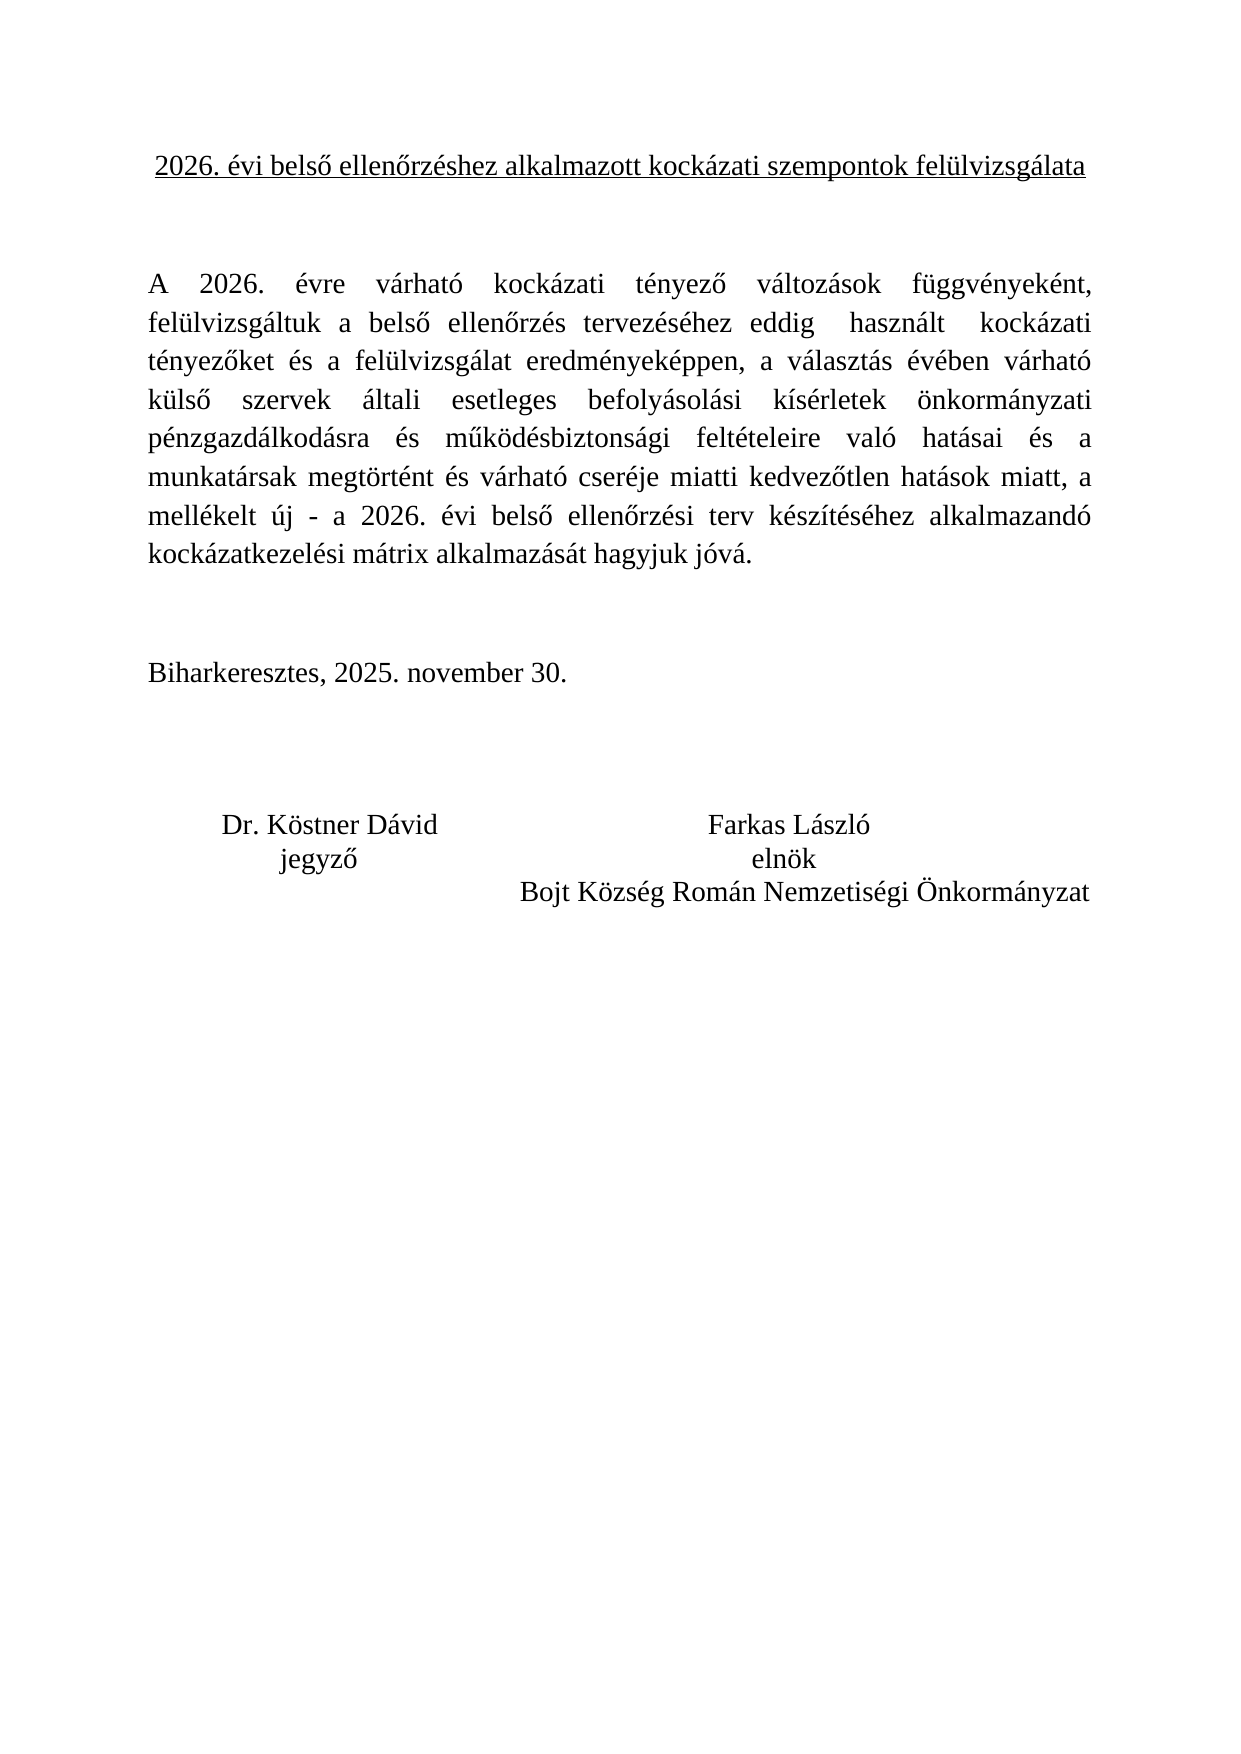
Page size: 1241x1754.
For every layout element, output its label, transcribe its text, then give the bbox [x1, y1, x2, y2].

text Bojt Község Román Nemzetiségi Önkormányzat [517, 874, 1093, 908]
text Dr. Köstner Dávid Farkas László [148, 807, 1093, 841]
text jegyző elnök [148, 841, 1093, 874]
text 2026. évi belső ellenőrzéshez alkalmazott kockázati szempontok felülvizsgálata [148, 148, 1093, 181]
text A 2026. évre várható kockázati tényező változások függvényeként, felülvizsgáltuk a belső ellenőrzés tervezéséhez eddig használt kockázati tényezőket és a felülvizsgálat eredményeképpen, a választás évében várható külső szervek általi esetleges befolyásolási kísérletek önkormányzati pénzgazdálkodásra és működésbiztonsági feltételeire való hatásai és a munkatársak megtörtént és várható cseréje miatti kedvezőtlen hatások miatt, a mellékelt új - a 2026. évi belső ellenőrzési terv készítéséhez alkalmazandó kockázatkezelési mátrix alkalmazását hagyjuk jóvá. [148, 266, 1093, 570]
text Biharkeresztes, 2025. november 30. [148, 655, 1093, 688]
